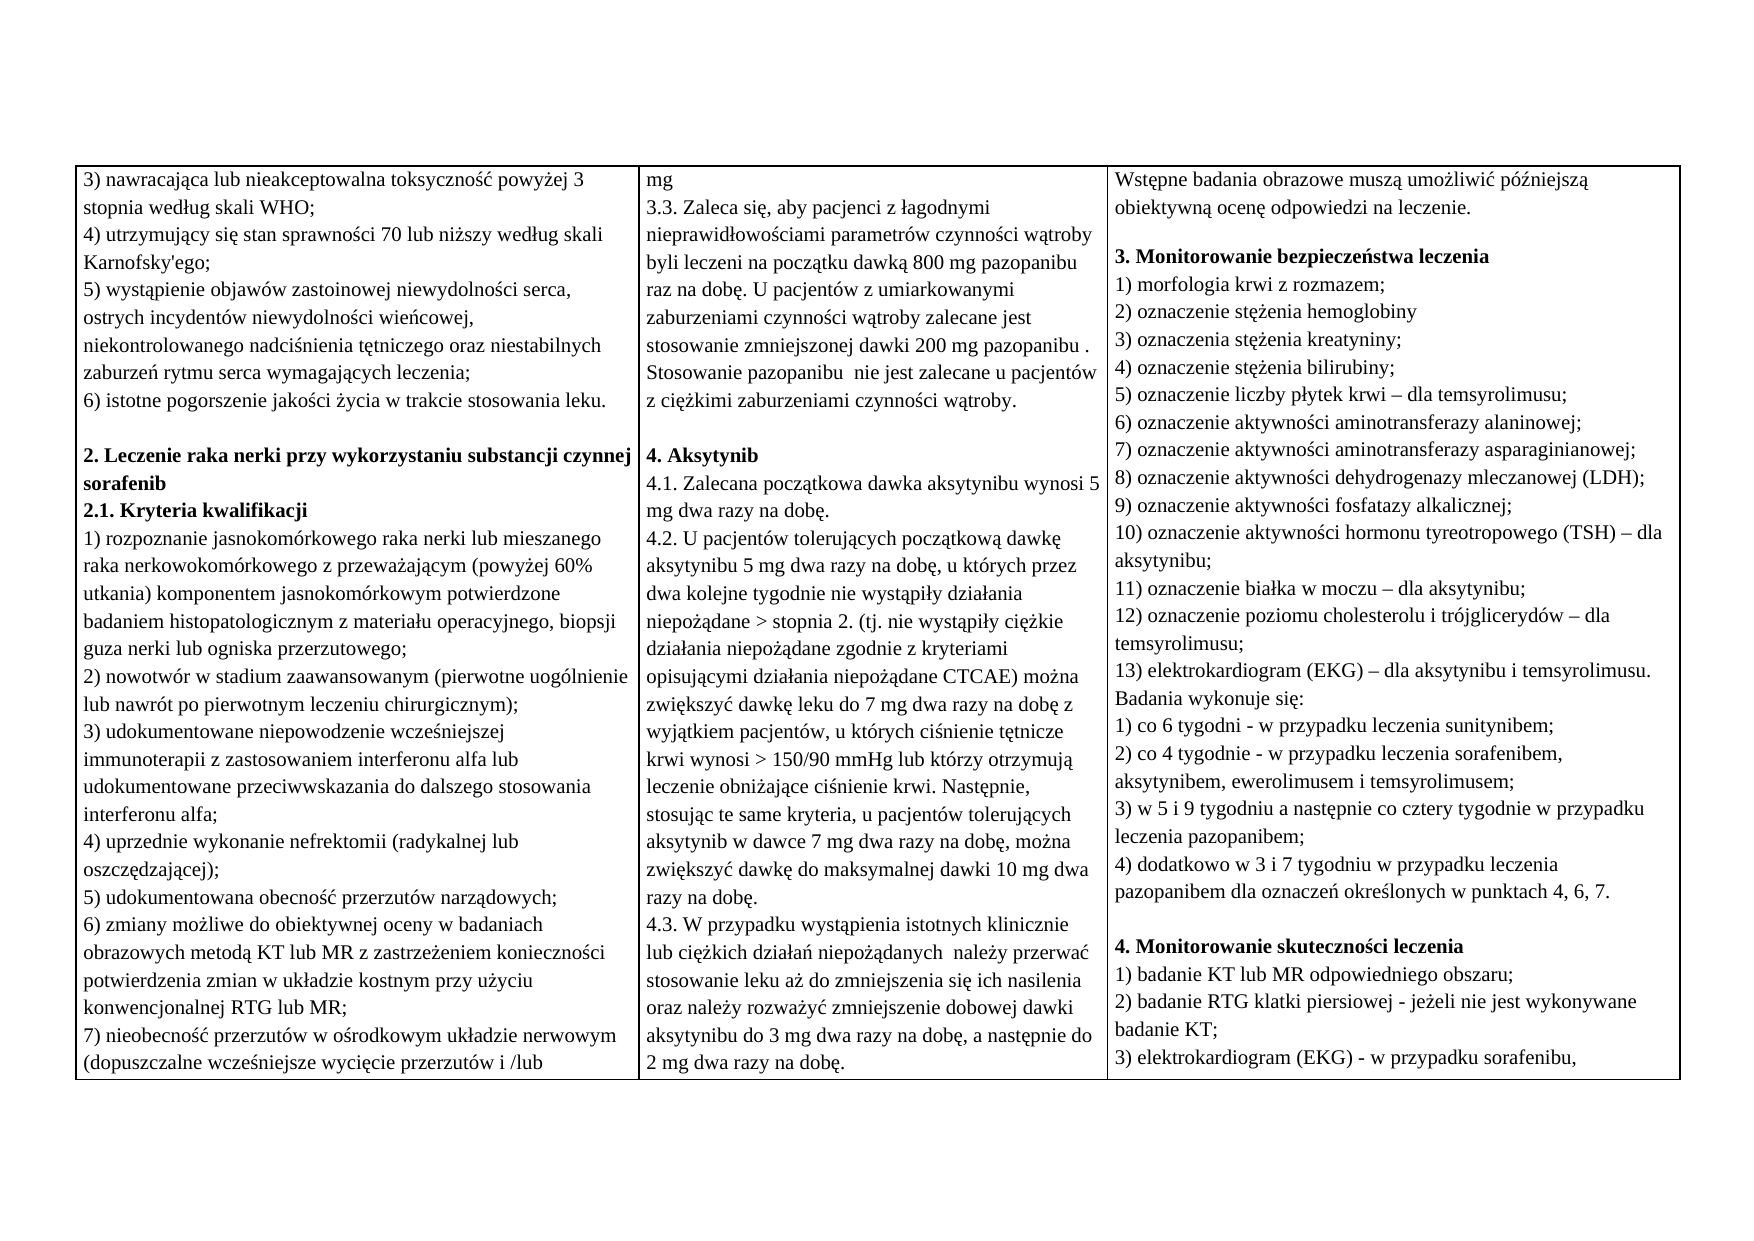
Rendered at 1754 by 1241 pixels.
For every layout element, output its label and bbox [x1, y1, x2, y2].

table_cell [640, 167, 1107, 1079]
table_cell [1108, 167, 1679, 1079]
table_cell [77, 167, 638, 1079]
